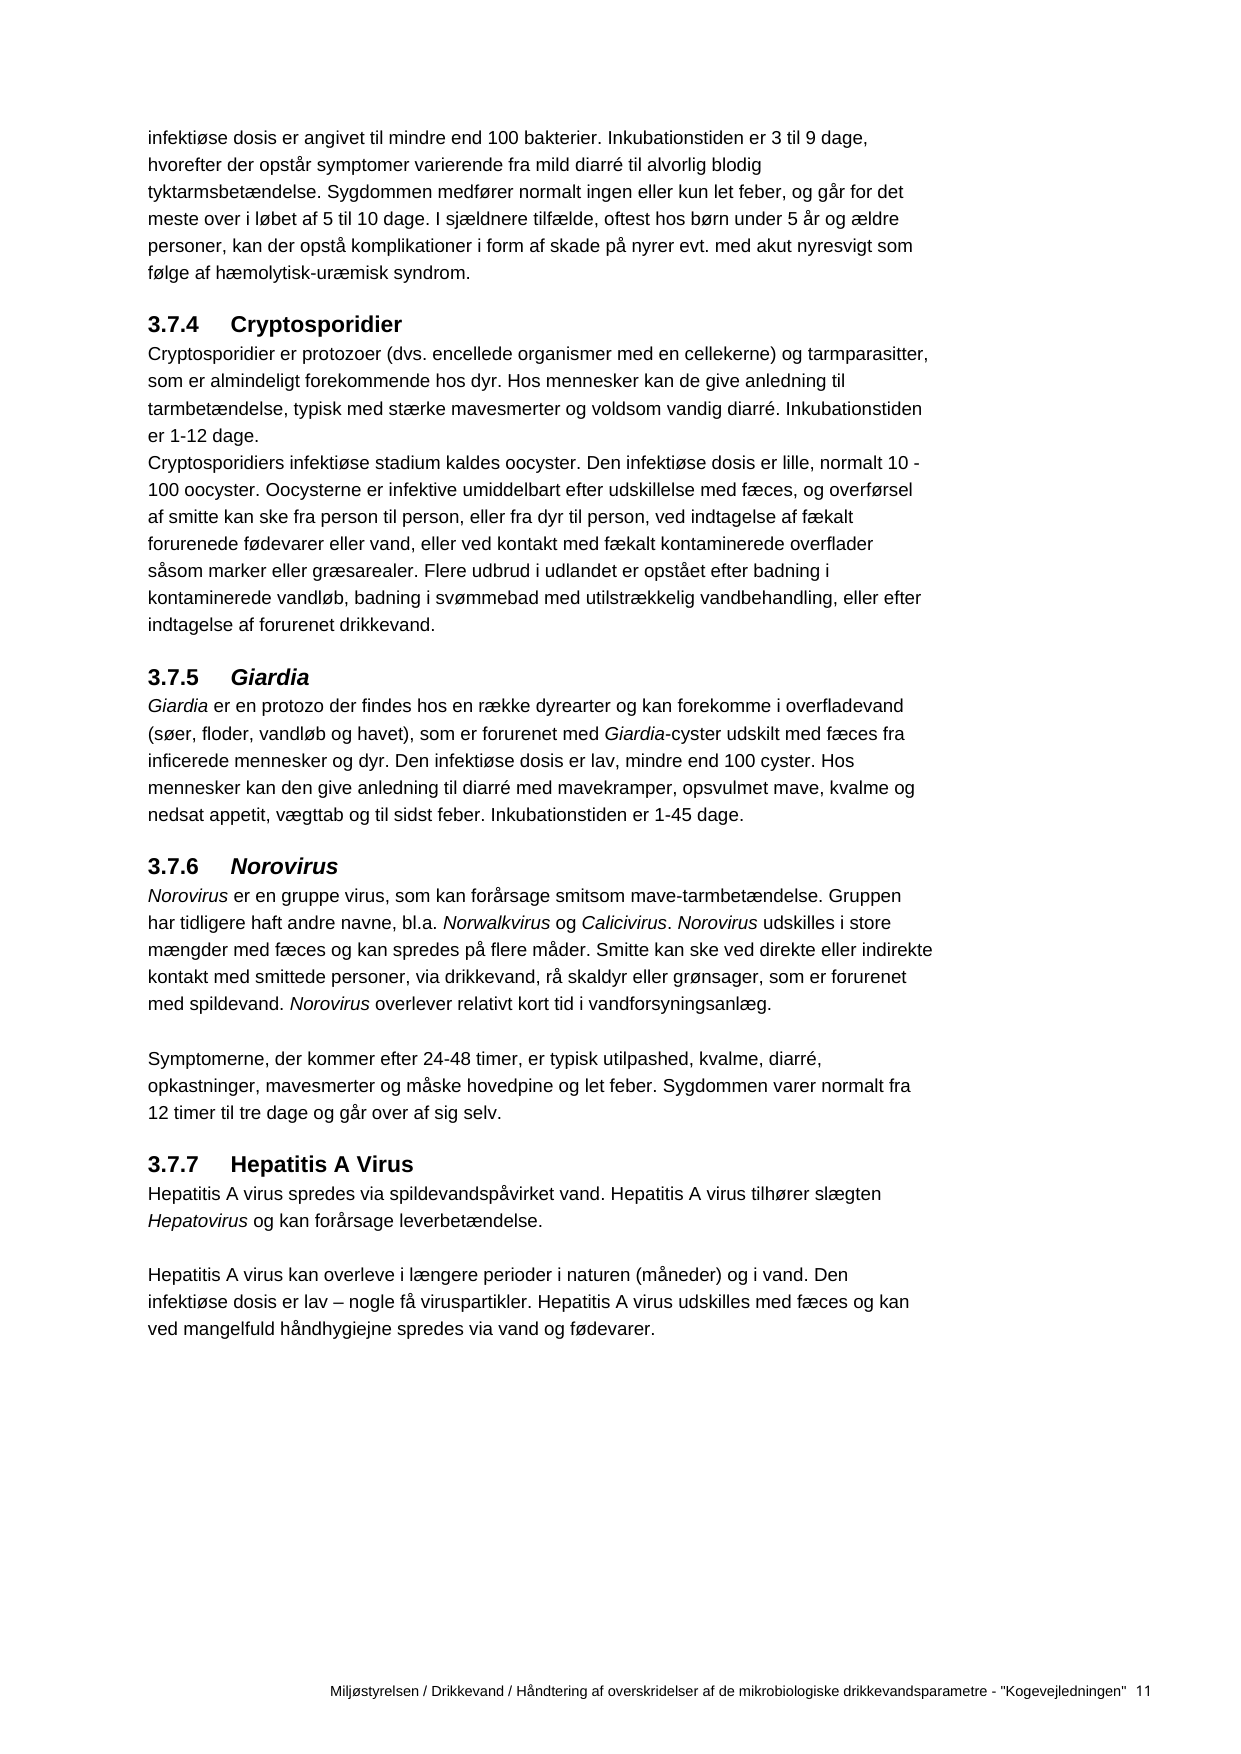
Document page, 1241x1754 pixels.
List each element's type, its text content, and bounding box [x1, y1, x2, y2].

subtitle Hepatitis A Virus [148, 1150, 933, 1177]
text Norovirus er en gruppe virus, som kan forårsage smitsom mave-tarmbetændelse. Gruppen har tidligere haft andre navne, bl.a. Norwalkvirus og Calicivirus. Norovirus udskilles i store mængder med fæces og kan spredes på flere måder. Smitte kan ske ved direkte eller indirekte kontakt med smittede personer, via drikkevand, rå skaldyr eller grønsager, som er forurenet med spildevand. Norovirus overlever relativt kort tid i vandforsyningsanlæg. [148, 879, 933, 1015]
text Cryptosporidier er protozoer (dvs. encellede organismer med en cellekerne) og tarmparasitter, som er almindeligt forekommende hos dyr. Hos mennesker kan de give anledning til tarmbetændelse, typisk med stærke mavesmerter og voldsom vandig diarré. Inkubationstiden er 1-12 dage. [148, 338, 933, 446]
text Giardia er en protozo der findes hos en række dyrearter og kan forekomme i overfladevand (søer, floder, vandløb og havet), som er forurenet med Giardia-cyster udskilt med fæces fra inficerede mennesker og dyr. Den infektiøse dosis er lav, mindre end 100 cyster. Hos mennesker kan den give anledning til diarré med mavekramper, opsvulmet mave, kvalme og nedsat appetit, vægttab og til sidst feber. Inkubationstiden er 1-45 dage. [148, 690, 933, 825]
text Hepatitis A virus spredes via spildevandspåvirket vand. Hepatitis A virus tilhører slægten Hepatovirus og kan forårsage leverbetændelse. [148, 1177, 933, 1231]
text Hepatitis A virus kan overleve i længere perioder i naturen (måneder) og i vand. Den infektiøse dosis er lav – nogle få viruspartikler. Hepatitis A virus udskilles med fæces og kan ved mangelfuld håndhygiejne spredes via vand og fødevarer. [148, 1258, 933, 1340]
subtitle Cryptosporidier [148, 311, 933, 338]
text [148, 121, 933, 283]
text Symptomerne, der kommer efter 24-48 timer, er typisk utilpashed, kvalme, diarré, opkastninger, mavesmerter og måske hovedpine og let feber. Sygdommen varer normalt fra 12 timer til tre dage og går over af sig selv. [148, 1042, 933, 1123]
subtitle Norovirus [148, 852, 933, 879]
subtitle Giardia [148, 663, 933, 690]
text Cryptosporidiers infektiøse stadium kaldes oocyster. Den infektiøse dosis er lille, normalt 10 - 100 oocyster. Oocysterne er infektive umiddelbart efter udskillelse med fæces, og overførsel af smitte kan ske fra person til person, eller fra dyr til person, ved indtagelse af fækalt forurenede fødevarer eller vand, eller ved kontakt med fækalt kontaminerede overflader såsom marker eller græsarealer. Flere udbrud i udlandet er opstået efter badning i kontaminerede vandløb, badning i svømmebad med utilstrækkelig vandbehandling, eller efter indtagelse af forurenet drikkevand. [148, 446, 933, 636]
